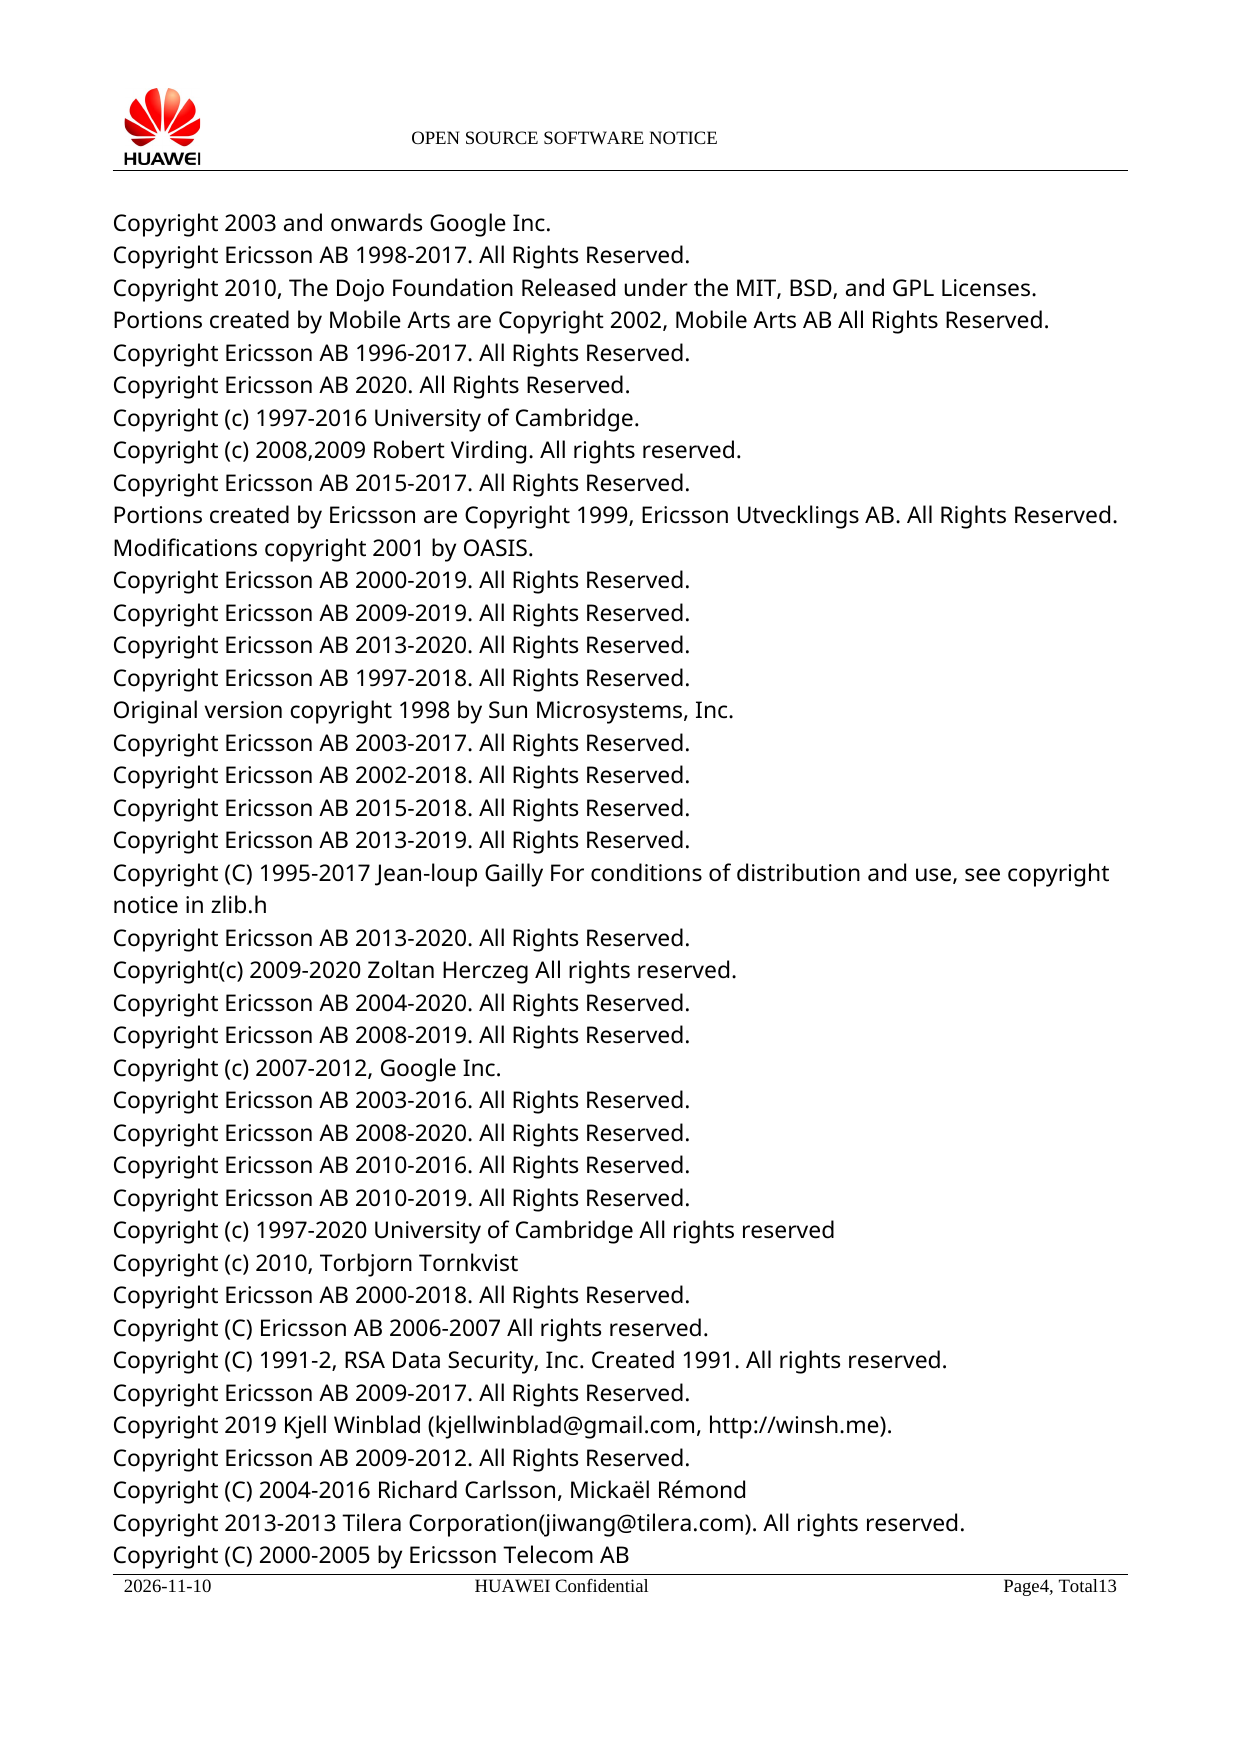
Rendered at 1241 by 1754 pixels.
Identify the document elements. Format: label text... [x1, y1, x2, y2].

picture [124, 88, 201, 165]
